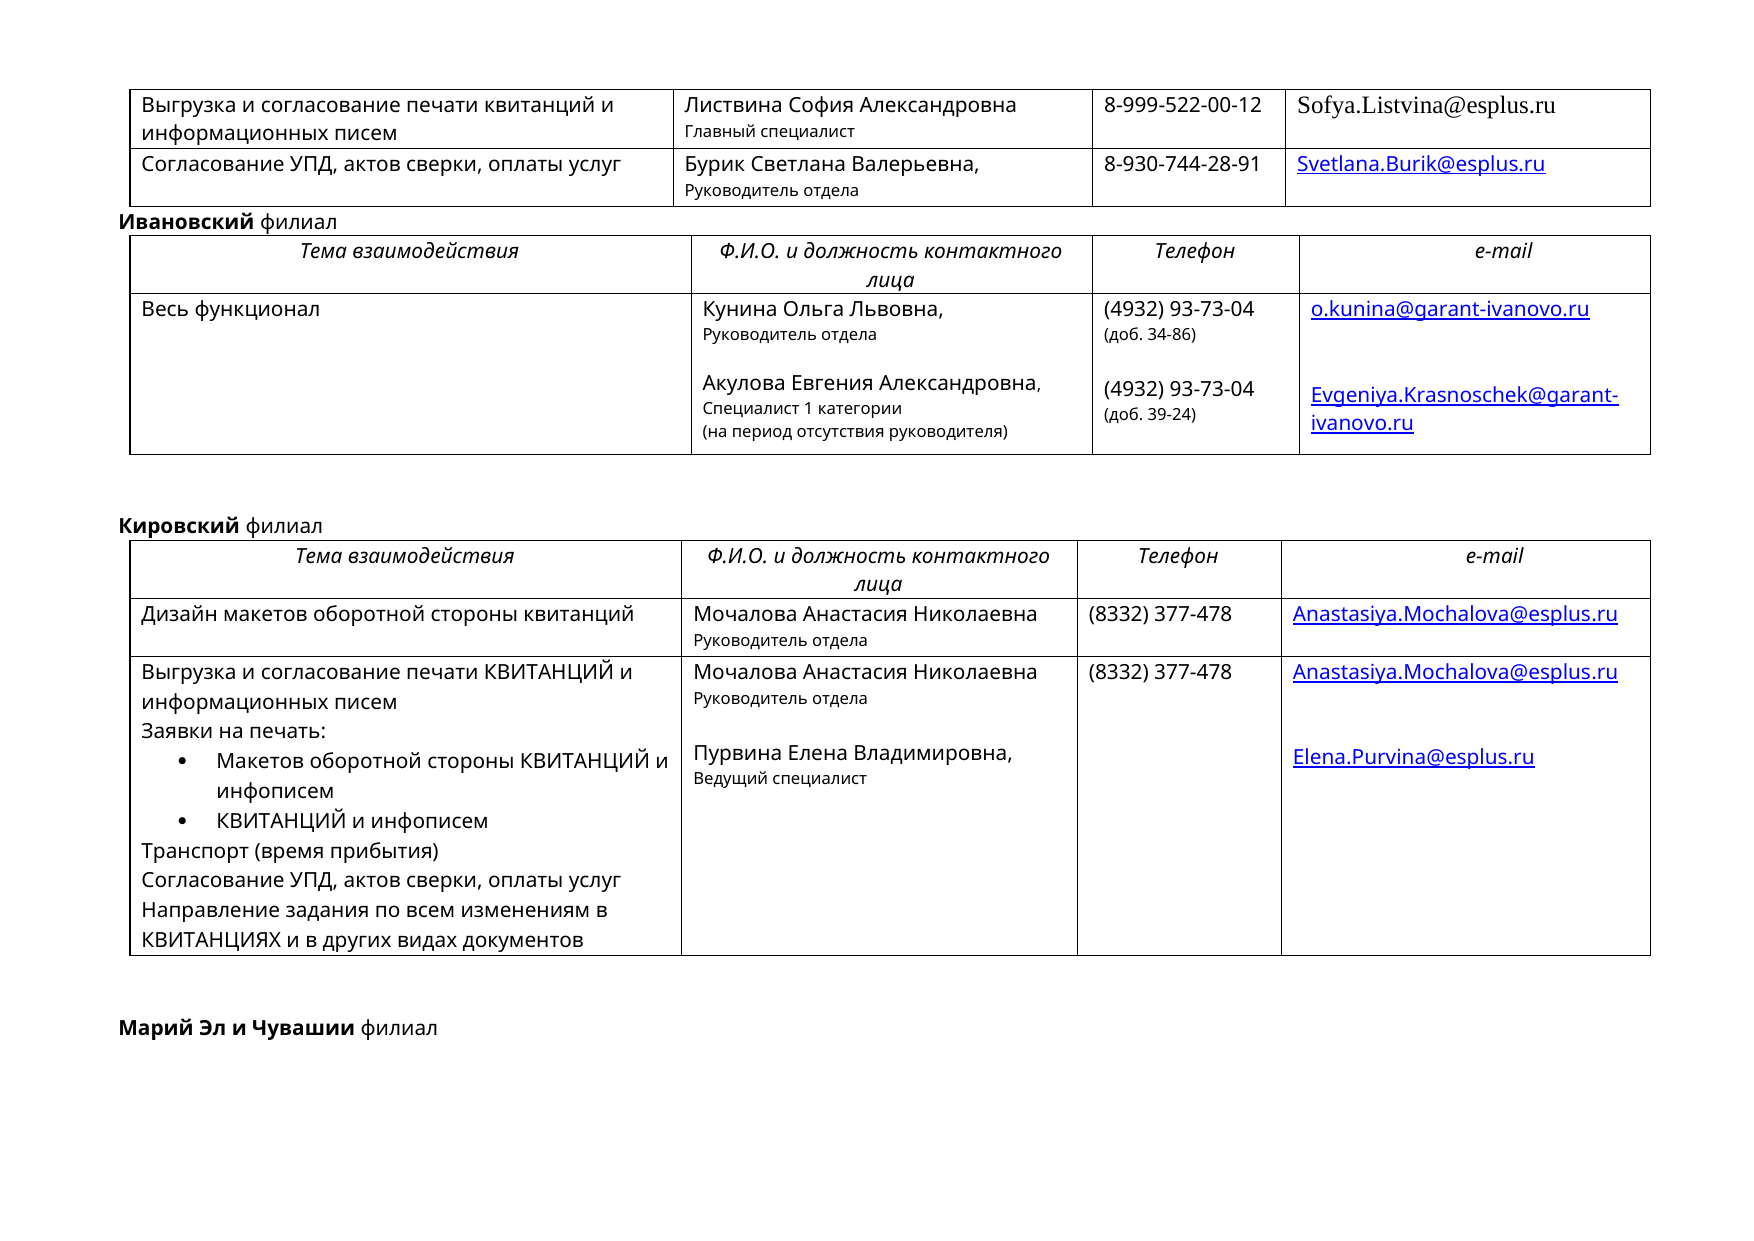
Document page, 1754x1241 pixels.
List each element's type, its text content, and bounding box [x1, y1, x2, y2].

table_cell (8332) 377-478 [1078, 599, 1281, 656]
table_header e-mail [1282, 541, 1650, 598]
table_cell Anastasiya.Mochalova@esplus.ru [1282, 599, 1650, 656]
table_cell o.kunina@garant-ivanovo.ru Evgeniya.Krasnoschek@garant-ivanovo.ru [1300, 294, 1650, 454]
table_cell Весь функционал [131, 294, 691, 454]
table_cell Выгрузка и согласование печати КВИТАНЦИЙ и информационных писем Заявки на печать: Макетов оборотной стороны КВИТАНЦИЙ и инфописем КВИТАНЦИЙ и инфописем Транспорт (время прибытия) Согласование УПД, актов сверки, оплаты услуг Направление задания по всем изменениям в КВИТАНЦИЯХ и в других видах документов [131, 657, 681, 955]
table_header Телефон [1078, 541, 1281, 598]
table_cell Листвина София Александровна Главный специалист [674, 90, 1092, 148]
table_cell Мочалова Анастасия Николаевна Руководитель отдела Пурвина Елена Владимировна, Ведущий специалист [682, 657, 1077, 955]
table_header e-mail [1300, 236, 1650, 293]
table_header Тема взаимодействия [131, 541, 681, 598]
text Кировский филиал [118, 512, 1636, 540]
table_header Ф.И.О. и должность контактного лица [692, 236, 1092, 293]
table_cell Дизайн макетов оборотной стороны квитанций [131, 599, 681, 656]
table_cell Бурик Светлана Валерьевна, Руководитель отдела [674, 149, 1092, 206]
table_header Ф.И.О. и должность контактного лица [682, 541, 1077, 598]
table_cell Sofya.Listvina@esplus.ru [1286, 90, 1650, 148]
table_cell 8-999-522-00-12 [1093, 90, 1285, 148]
table_cell Выгрузка и согласование печати квитанций и информационных писем [131, 90, 673, 148]
table_header Телефон [1093, 236, 1299, 293]
text Марий Эл и Чувашии филиал [118, 1013, 1636, 1041]
table_cell (8332) 377-478 [1078, 657, 1281, 955]
table_cell Согласование УПД, актов сверки, оплаты услуг [131, 149, 673, 206]
table_header Тема взаимодействия [131, 236, 691, 293]
text Ивановский филиал [118, 207, 1636, 235]
table_cell Мочалова Анастасия Николаевна Руководитель отдела [682, 599, 1077, 656]
table_cell Svetlana.Burik@esplus.ru [1286, 149, 1650, 206]
table_cell (4932) 93-73-04 (доб. 34-86) (4932) 93-73-04 (доб. 39-24) [1093, 294, 1299, 454]
table_cell 8-930-744-28-91 [1093, 149, 1285, 206]
table_cell Кунина Ольга Львовна, Руководитель отдела Акулова Евгения Александровна, Специалист 1 категории (на период отсутствия руководителя) [692, 294, 1092, 454]
table_cell Anastasiya.Mochalova@esplus.ru Elena.Purvina@esplus.ru [1282, 657, 1650, 955]
